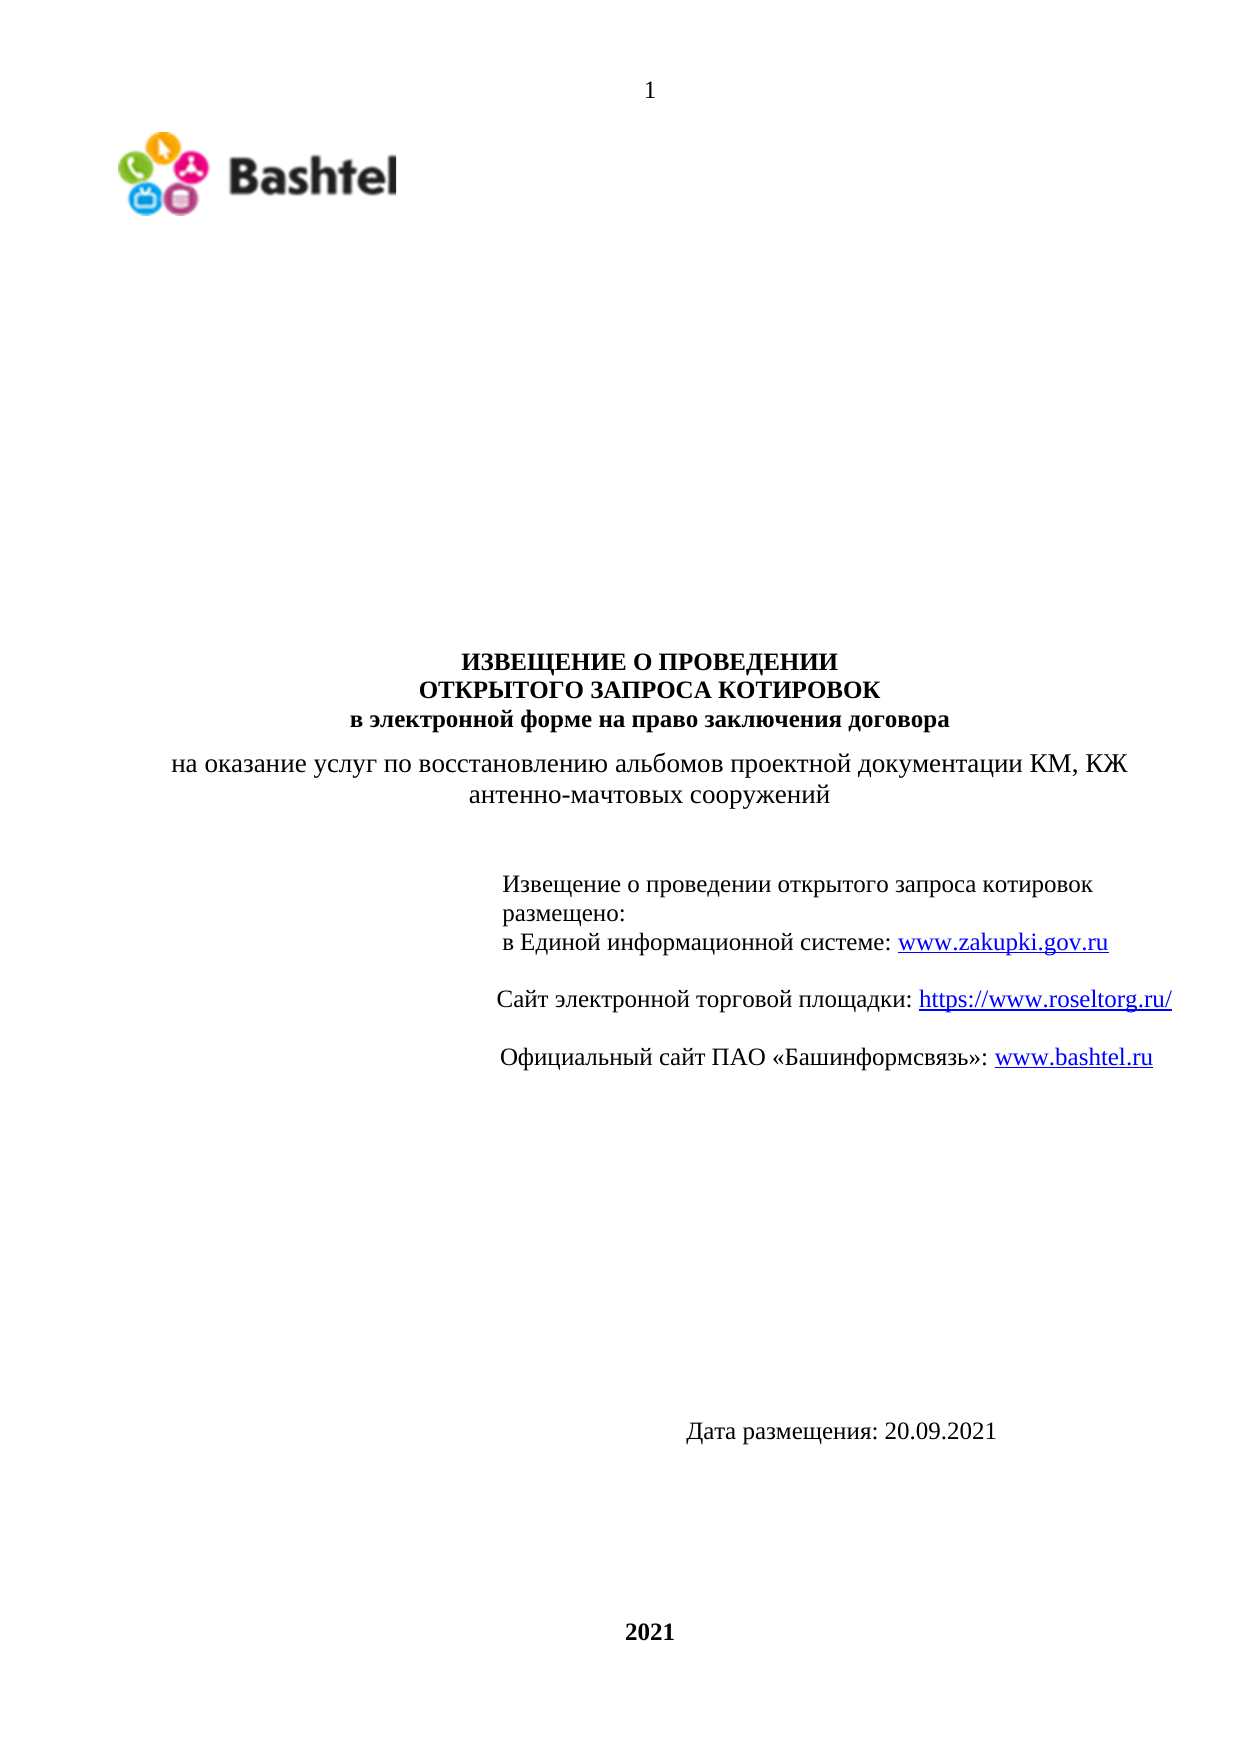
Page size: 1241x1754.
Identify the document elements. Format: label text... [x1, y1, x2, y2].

text в электронной форме на право заключения договора [118, 704, 1181, 733]
text ИЗВЕЩЕНИЕ О ПРОВЕДЕНИИ [118, 647, 1181, 676]
text Сайт электронной торговой площадки: https://www.roseltorg.ru/ [490, 984, 1181, 1013]
text Официальный сайт ПАО «Башинформсвязь»: www.bashtel.ru [487, 1042, 1181, 1071]
text на оказание услуг по восстановлению альбомов проектной документации КМ, КЖ антенно-мачтовых сооружений [118, 747, 1181, 810]
text 2021 [118, 1617, 1181, 1646]
text в Единой информационной системе: www.zakupki.gov.ru [502, 927, 1181, 956]
text ОТКРЫТОГО ЗАПРОСА КОТИРОВОК [118, 676, 1181, 704]
picture [118, 132, 397, 216]
text Дата размещения: 20.09.2021 [502, 1416, 1181, 1444]
text Извещение о проведении открытого запроса котировок размещено: [502, 869, 1181, 927]
